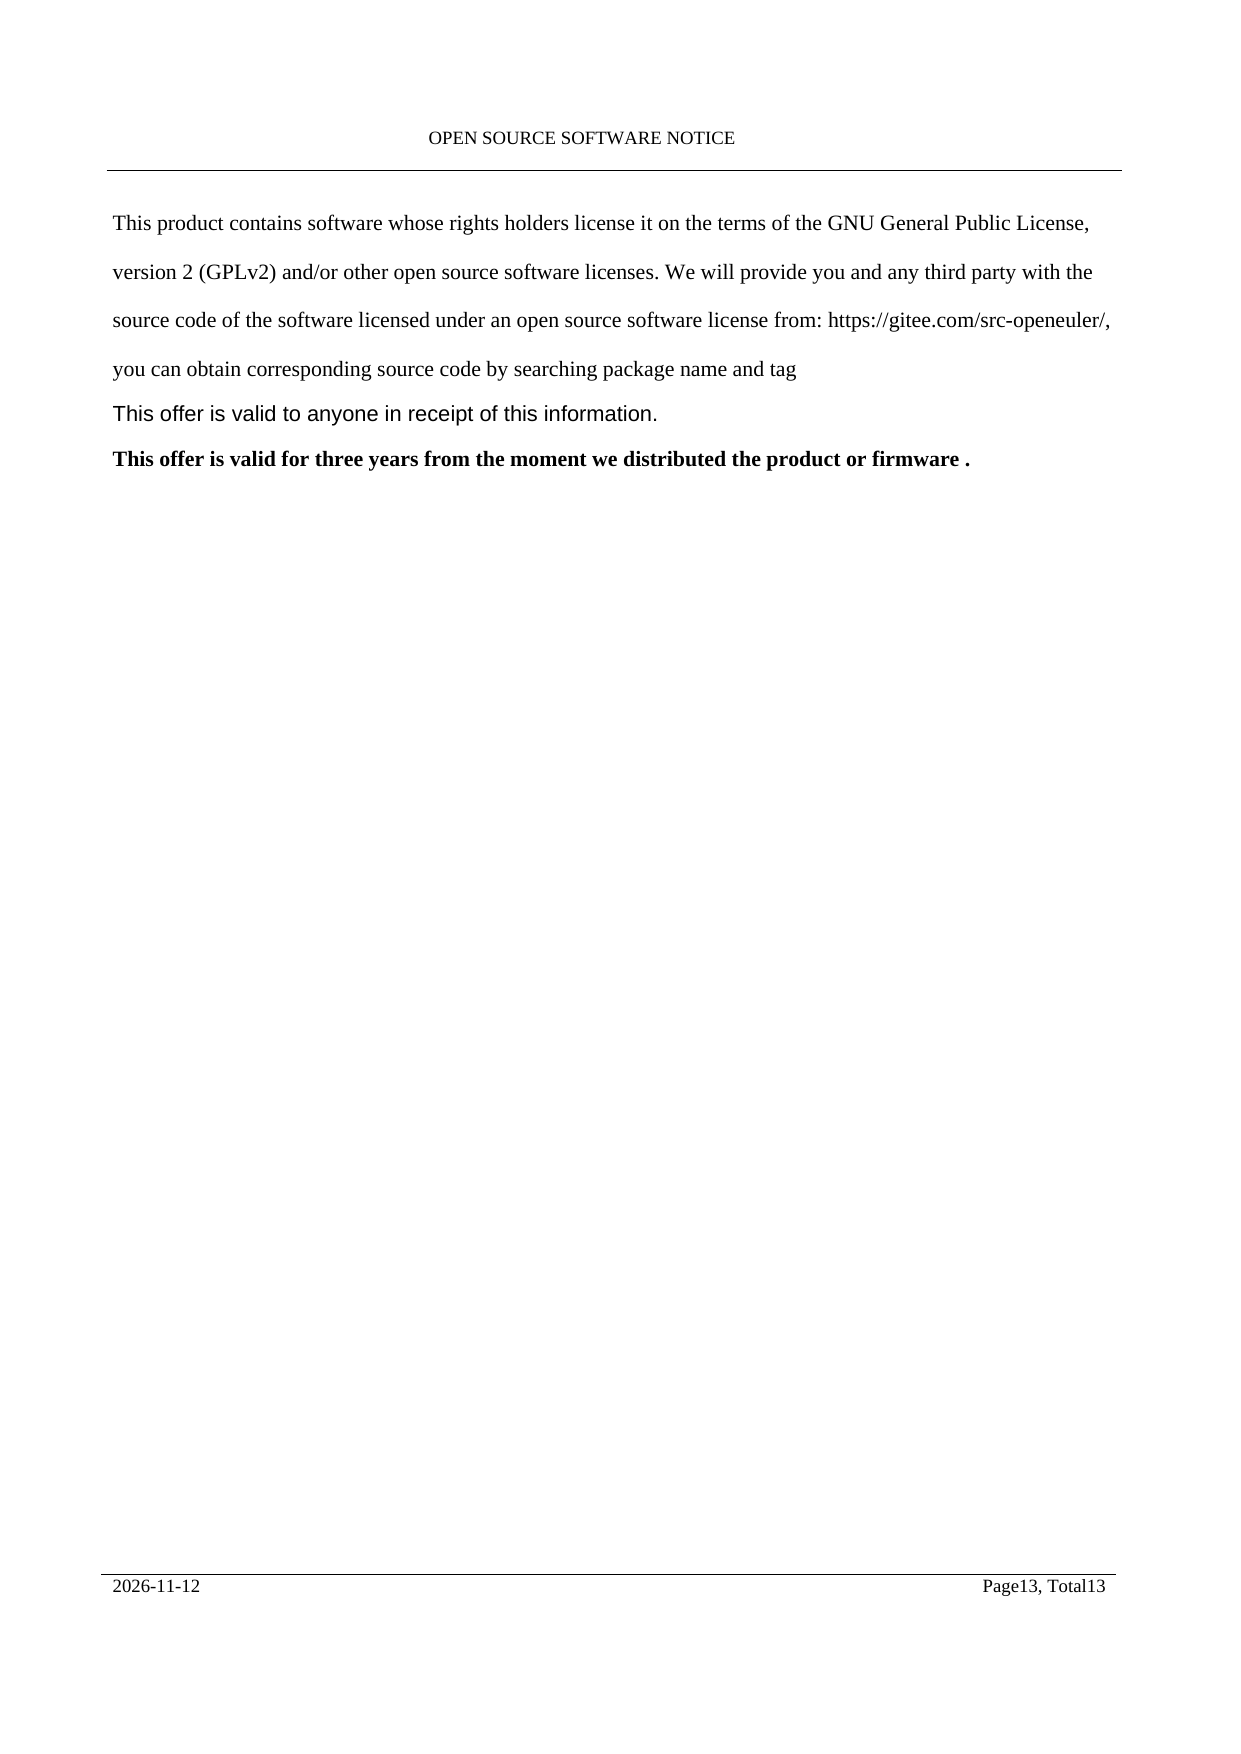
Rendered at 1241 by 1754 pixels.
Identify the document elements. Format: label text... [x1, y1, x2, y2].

text This offer is valid to anyone in receipt of this information. [112, 398, 1128, 430]
text This offer is valid for three years from the moment we distributed the product or firmware . [112, 443, 1128, 475]
text This product contains software whose rights holders license it on the terms of the GNU General Public License, version 2 (GPLv2) and/or other open source software licenses. We will provide you and any third party with the source code of the software licensed under an open source software license from: https://gitee.com/src-openeuler/, you can obtain corresponding source code by searching package name and tag [112, 206, 1128, 385]
